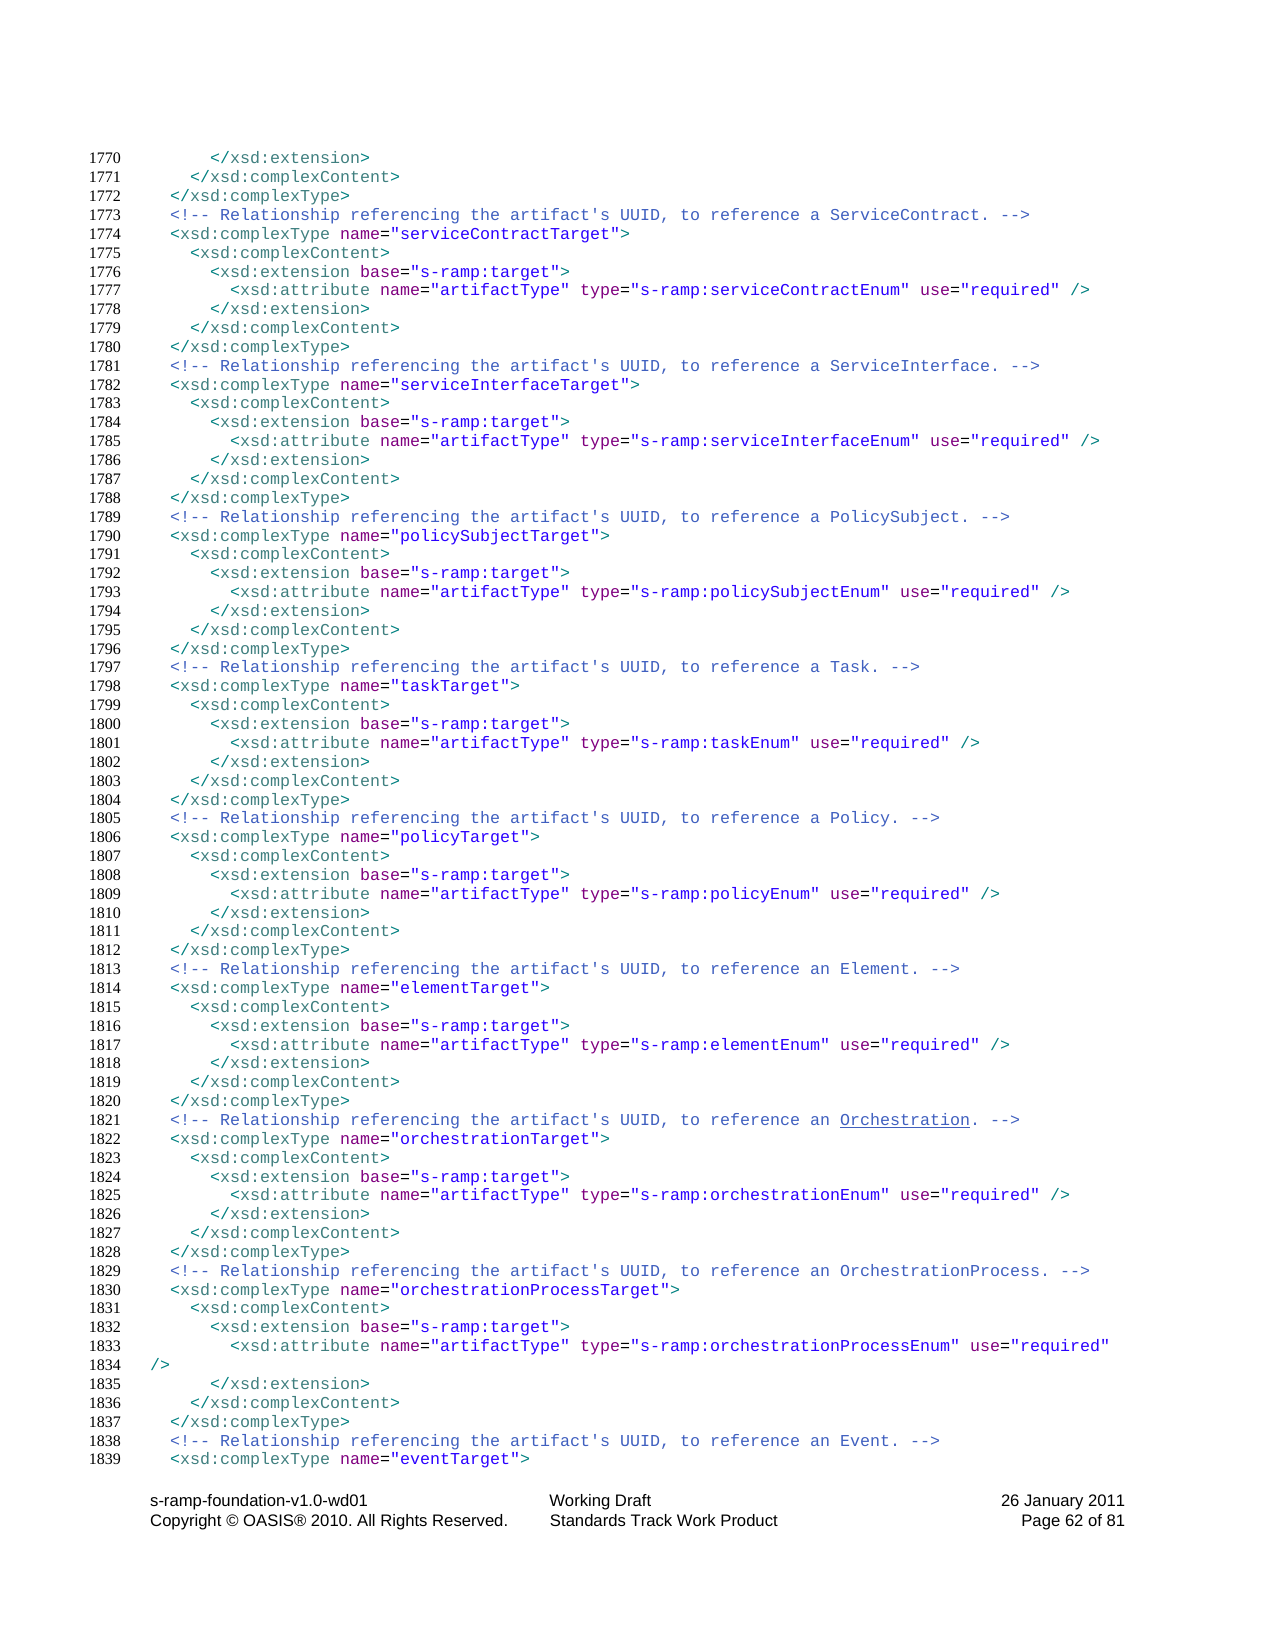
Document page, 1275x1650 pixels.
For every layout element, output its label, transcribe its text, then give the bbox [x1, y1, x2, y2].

text <!-- Relationship referencing the artifact's UUID, to reference a Task. --> [150, 659, 1125, 678]
text </xsd:extension> [150, 753, 1125, 772]
text <xsd:attribute name="artifactType" type="s-ramp:orchestrationProcessEnum" use="required" /> [150, 1338, 1125, 1376]
text </xsd:complexType> [150, 489, 1125, 508]
text <!-- Relationship referencing the artifact's UUID, to reference a Policy. --> [150, 810, 1125, 829]
text </xsd:extension> [150, 1055, 1125, 1074]
text </xsd:extension> [150, 1206, 1125, 1225]
text <xsd:complexContent> [150, 395, 1125, 414]
text </xsd:complexContent> [150, 471, 1125, 489]
text </xsd:complexType> [150, 791, 1125, 810]
text </xsd:complexContent> [150, 1074, 1125, 1093]
text </xsd:complexType> [150, 1093, 1125, 1112]
text <xsd:attribute name="artifactType" type="s-ramp:elementEnum" use="required" /> [150, 1036, 1125, 1055]
text <xsd:complexType name="eventTarget"> [150, 1451, 1125, 1470]
text <xsd:attribute name="artifactType" type="s-ramp:serviceInterfaceEnum" use="required" /> [150, 433, 1125, 452]
text <!-- Relationship referencing the artifact's UUID, to reference an Element. --> [150, 961, 1125, 979]
text </xsd:complexContent> [150, 923, 1125, 942]
text <xsd:extension base="s-ramp:target"> [150, 716, 1125, 734]
text <!-- Relationship referencing the artifact's UUID, to reference a PolicySubject. --> [150, 508, 1125, 527]
text <xsd:complexContent> [150, 1149, 1125, 1168]
text </xsd:complexContent> [150, 772, 1125, 791]
text <xsd:attribute name="artifactType" type="s-ramp:policySubjectEnum" use="required" /> [150, 584, 1125, 602]
text <xsd:complexContent> [150, 244, 1125, 263]
text </xsd:extension> [150, 904, 1125, 923]
text <xsd:extension base="s-ramp:target"> [150, 263, 1125, 282]
text </xsd:complexContent> [150, 1394, 1125, 1413]
text </xsd:complexType> [150, 1413, 1125, 1432]
text </xsd:complexType> [150, 640, 1125, 659]
text <xsd:complexContent> [150, 998, 1125, 1017]
text <xsd:complexType name="taskTarget"> [150, 678, 1125, 697]
text <!-- Relationship referencing the artifact's UUID, to reference an Event. --> [150, 1432, 1125, 1451]
text <!-- Relationship referencing the artifact's UUID, to reference an Orchestration. --> [150, 1112, 1125, 1130]
text <xsd:complexType name="policySubjectTarget"> [150, 527, 1125, 546]
text <xsd:complexType name="elementTarget"> [150, 979, 1125, 998]
text </xsd:extension> [150, 150, 1125, 169]
text <xsd:attribute name="artifactType" type="s-ramp:serviceContractEnum" use="required" /> [150, 282, 1125, 301]
text </xsd:complexContent> [150, 621, 1125, 640]
text </xsd:complexType> [150, 188, 1125, 207]
text <xsd:complexType name="serviceContractTarget"> [150, 225, 1125, 244]
text </xsd:extension> [150, 602, 1125, 621]
text <xsd:complexType name="serviceInterfaceTarget"> [150, 376, 1125, 395]
text <xsd:complexType name="orchestrationProcessTarget"> [150, 1281, 1125, 1300]
text <xsd:extension base="s-ramp:target"> [150, 1319, 1125, 1338]
text <xsd:complexType name="policyTarget"> [150, 829, 1125, 848]
text <xsd:complexType name="orchestrationTarget"> [150, 1130, 1125, 1149]
text </xsd:extension> [150, 301, 1125, 320]
text <xsd:complexContent> [150, 1300, 1125, 1319]
text </xsd:complexContent> [150, 1225, 1125, 1243]
text <xsd:extension base="s-ramp:target"> [150, 1168, 1125, 1187]
text <xsd:attribute name="artifactType" type="s-ramp:policyEnum" use="required" /> [150, 885, 1125, 904]
text <xsd:extension base="s-ramp:target"> [150, 565, 1125, 584]
text <!-- Relationship referencing the artifact's UUID, to reference a ServiceInterface. --> [150, 357, 1125, 376]
text <xsd:complexContent> [150, 848, 1125, 866]
text </xsd:complexContent> [150, 320, 1125, 338]
text </xsd:complexContent> [150, 169, 1125, 188]
text <!-- Relationship referencing the artifact's UUID, to reference an OrchestrationProcess. --> [150, 1262, 1125, 1281]
text <xsd:attribute name="artifactType" type="s-ramp:taskEnum" use="required" /> [150, 734, 1125, 753]
text <xsd:extension base="s-ramp:target"> [150, 1017, 1125, 1036]
text <xsd:extension base="s-ramp:target"> [150, 866, 1125, 885]
text <xsd:attribute name="artifactType" type="s-ramp:orchestrationEnum" use="required" /> [150, 1187, 1125, 1206]
text </xsd:complexType> [150, 1243, 1125, 1262]
text </xsd:complexType> [150, 338, 1125, 357]
text <xsd:complexContent> [150, 697, 1125, 716]
text </xsd:extension> [150, 1376, 1125, 1394]
text <!-- Relationship referencing the artifact's UUID, to reference a ServiceContract. --> [150, 207, 1125, 225]
text </xsd:complexType> [150, 942, 1125, 961]
text </xsd:extension> [150, 452, 1125, 471]
text <xsd:complexContent> [150, 546, 1125, 565]
text <xsd:extension base="s-ramp:target"> [150, 414, 1125, 433]
